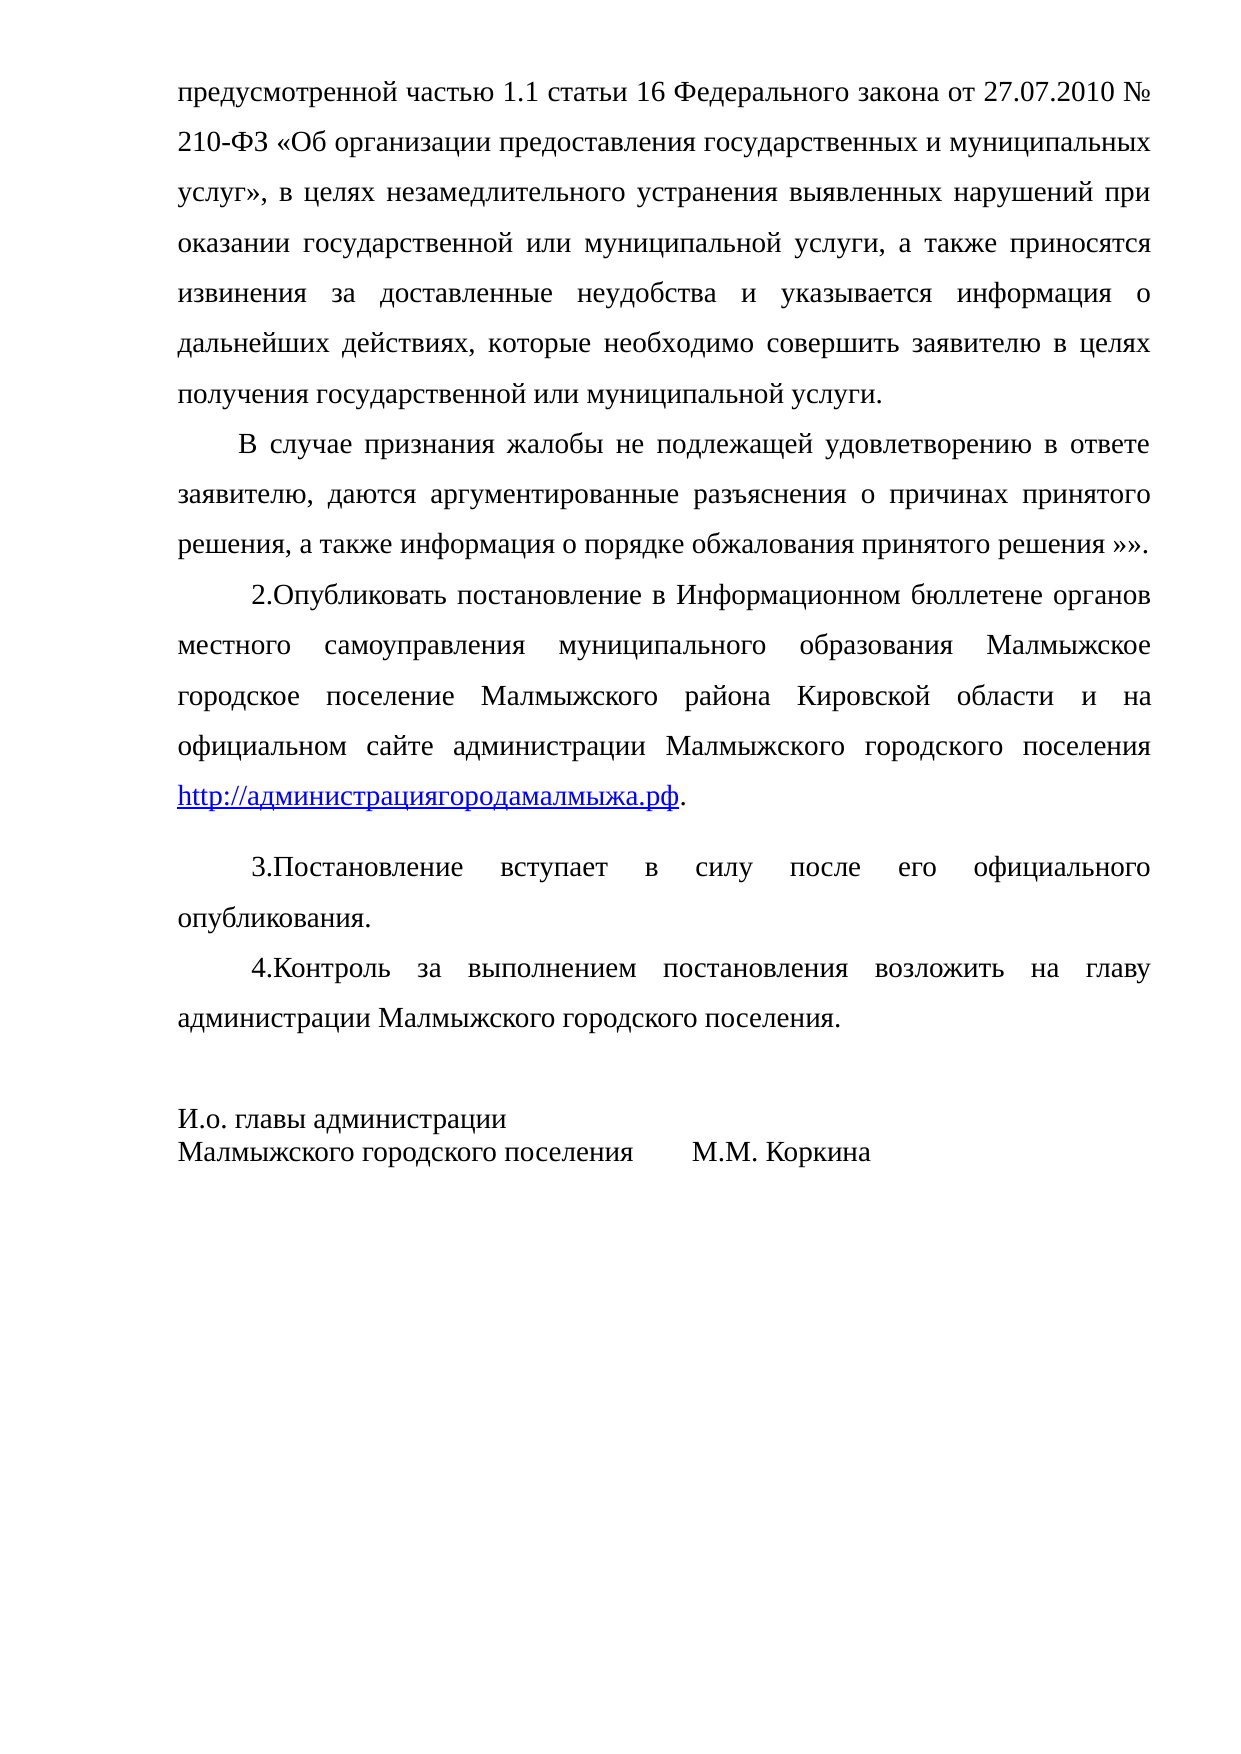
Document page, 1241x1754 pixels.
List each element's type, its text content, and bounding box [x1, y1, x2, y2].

text 3.Постановление вступает в силу после его официального опубликования. [177, 849, 1152, 933]
text 4.Контроль за выполнением постановления возложить на главу администрации Малмыжского городского поселения. [177, 950, 1152, 1034]
text Малмыжского городского поселения М.М. Коркина [177, 1134, 1152, 1168]
text 2.Опубликовать постановление в Информационном бюллетене органов местного самоуправления муниципального образования Малмыжское городское поселение Малмыжского района Кировской области и на официальном сайте администрации Малмыжского городского поселения http://администрациягородамалмыжа.рф. [177, 577, 1152, 812]
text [177, 74, 1152, 409]
text И.о. главы администрации [177, 1101, 1152, 1134]
text В случае признания жалобы не подлежащей удовлетворению в ответе заявителю, даются аргументированные разъяснения о причинах принятого решения, а также информация о порядке обжалования принятого решения »». [177, 426, 1152, 560]
